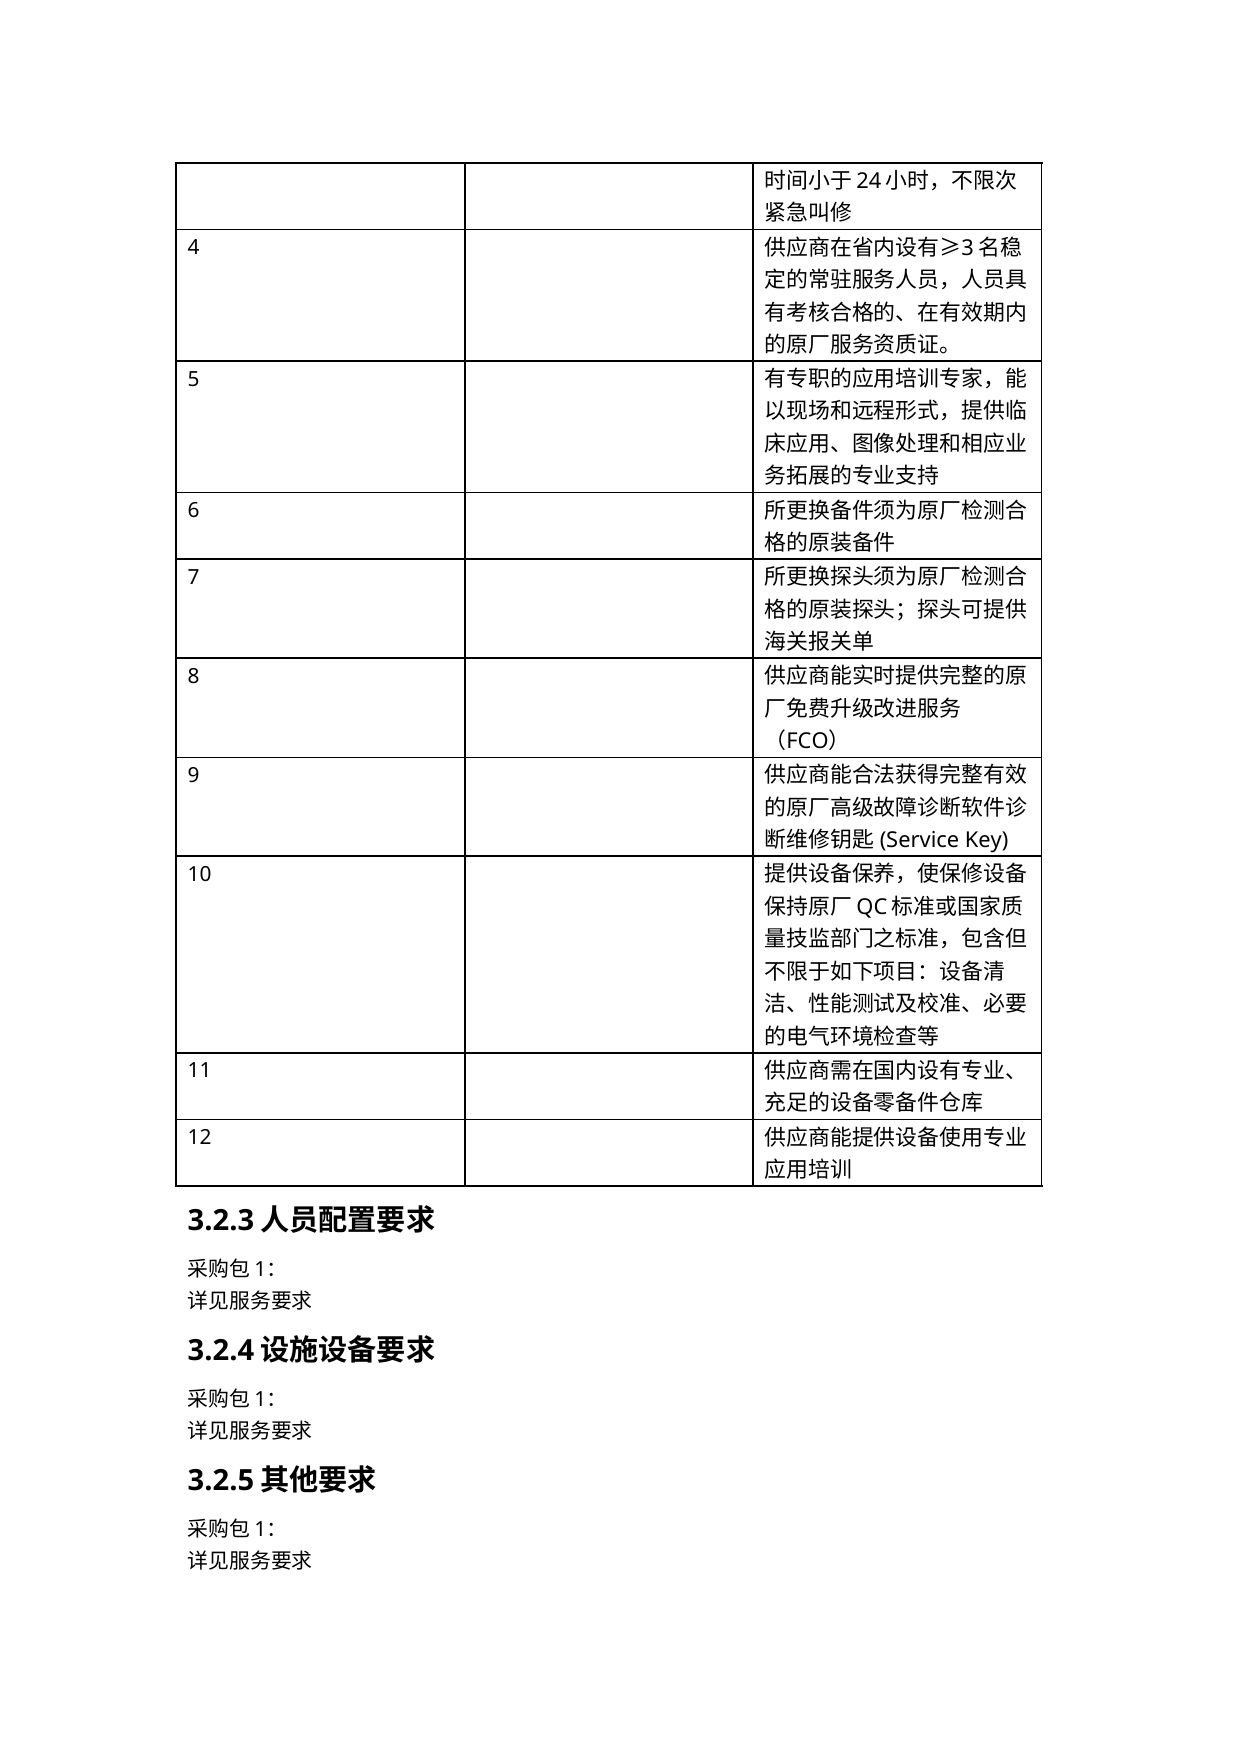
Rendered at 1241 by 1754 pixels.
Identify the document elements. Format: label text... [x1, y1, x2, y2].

table_cell 提供设备保养，使保修设备保持原厂QC标准或国家质量技监部门之标准，包含但不限于如下项目：设备清洁、性能测试及校准、必要的电气环境检查等 [754, 857, 1041, 1052]
table_cell 12 [177, 1120, 464, 1185]
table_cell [754, 164, 1041, 228]
table_cell 5 [177, 362, 464, 492]
table_cell 8 [177, 659, 464, 756]
text 采购包1： [187, 1382, 1053, 1414]
table_cell [466, 164, 752, 228]
table_cell 9 [177, 758, 464, 855]
text 3.2.4设施设备要求 [187, 1317, 1053, 1382]
table_cell [466, 659, 752, 756]
text 详见服务要求 [187, 1414, 1053, 1447]
table_cell 供应商在省内设有≥3名稳定的常驻服务人员，人员具有考核合格的、在有效期内的原厂服务资质证。 [754, 230, 1041, 360]
text 采购包1： [187, 1512, 1053, 1544]
table_cell 供应商能合法获得完整有效的原厂高级故障诊断软件诊断维修钥匙 (Service Key) [754, 758, 1041, 855]
table_cell [466, 362, 752, 492]
table_cell 4 [177, 230, 464, 360]
table_cell [466, 230, 752, 360]
table_cell 7 [177, 560, 464, 657]
table_cell 10 [177, 857, 464, 1052]
table_cell [466, 758, 752, 855]
text 3.2.5其他要求 [187, 1447, 1053, 1512]
table_cell [466, 1120, 752, 1185]
table_cell [466, 857, 752, 1052]
table_cell [466, 560, 752, 657]
table_cell 11 [177, 1054, 464, 1118]
table_cell [466, 1054, 752, 1118]
table_cell [466, 493, 752, 558]
text 3.2.3人员配置要求 [187, 1187, 1053, 1252]
table_cell 有专职的应用培训专家，能以现场和远程形式，提供临床应用、图像处理和相应业务拓展的专业支持 [754, 362, 1041, 492]
table_cell 供应商能提供设备使用专业应用培训 [754, 1120, 1041, 1185]
table_cell 6 [177, 493, 464, 558]
table_cell 供应商能实时提供完整的原厂免费升级改进服务（FCO） [754, 659, 1041, 756]
text 详见服务要求 [187, 1544, 1053, 1577]
table_cell 所更换备件须为原厂检测合格的原装备件 [754, 493, 1041, 558]
text 采购包1： [187, 1252, 1053, 1284]
table_cell 供应商需在国内设有专业、充足的设备零备件仓库 [754, 1054, 1041, 1118]
text 详见服务要求 [187, 1284, 1053, 1317]
table_cell 3 [177, 164, 464, 228]
table_cell 所更换探头须为原厂检测合格的原装探头；探头可提供海关报关单 [754, 560, 1041, 657]
